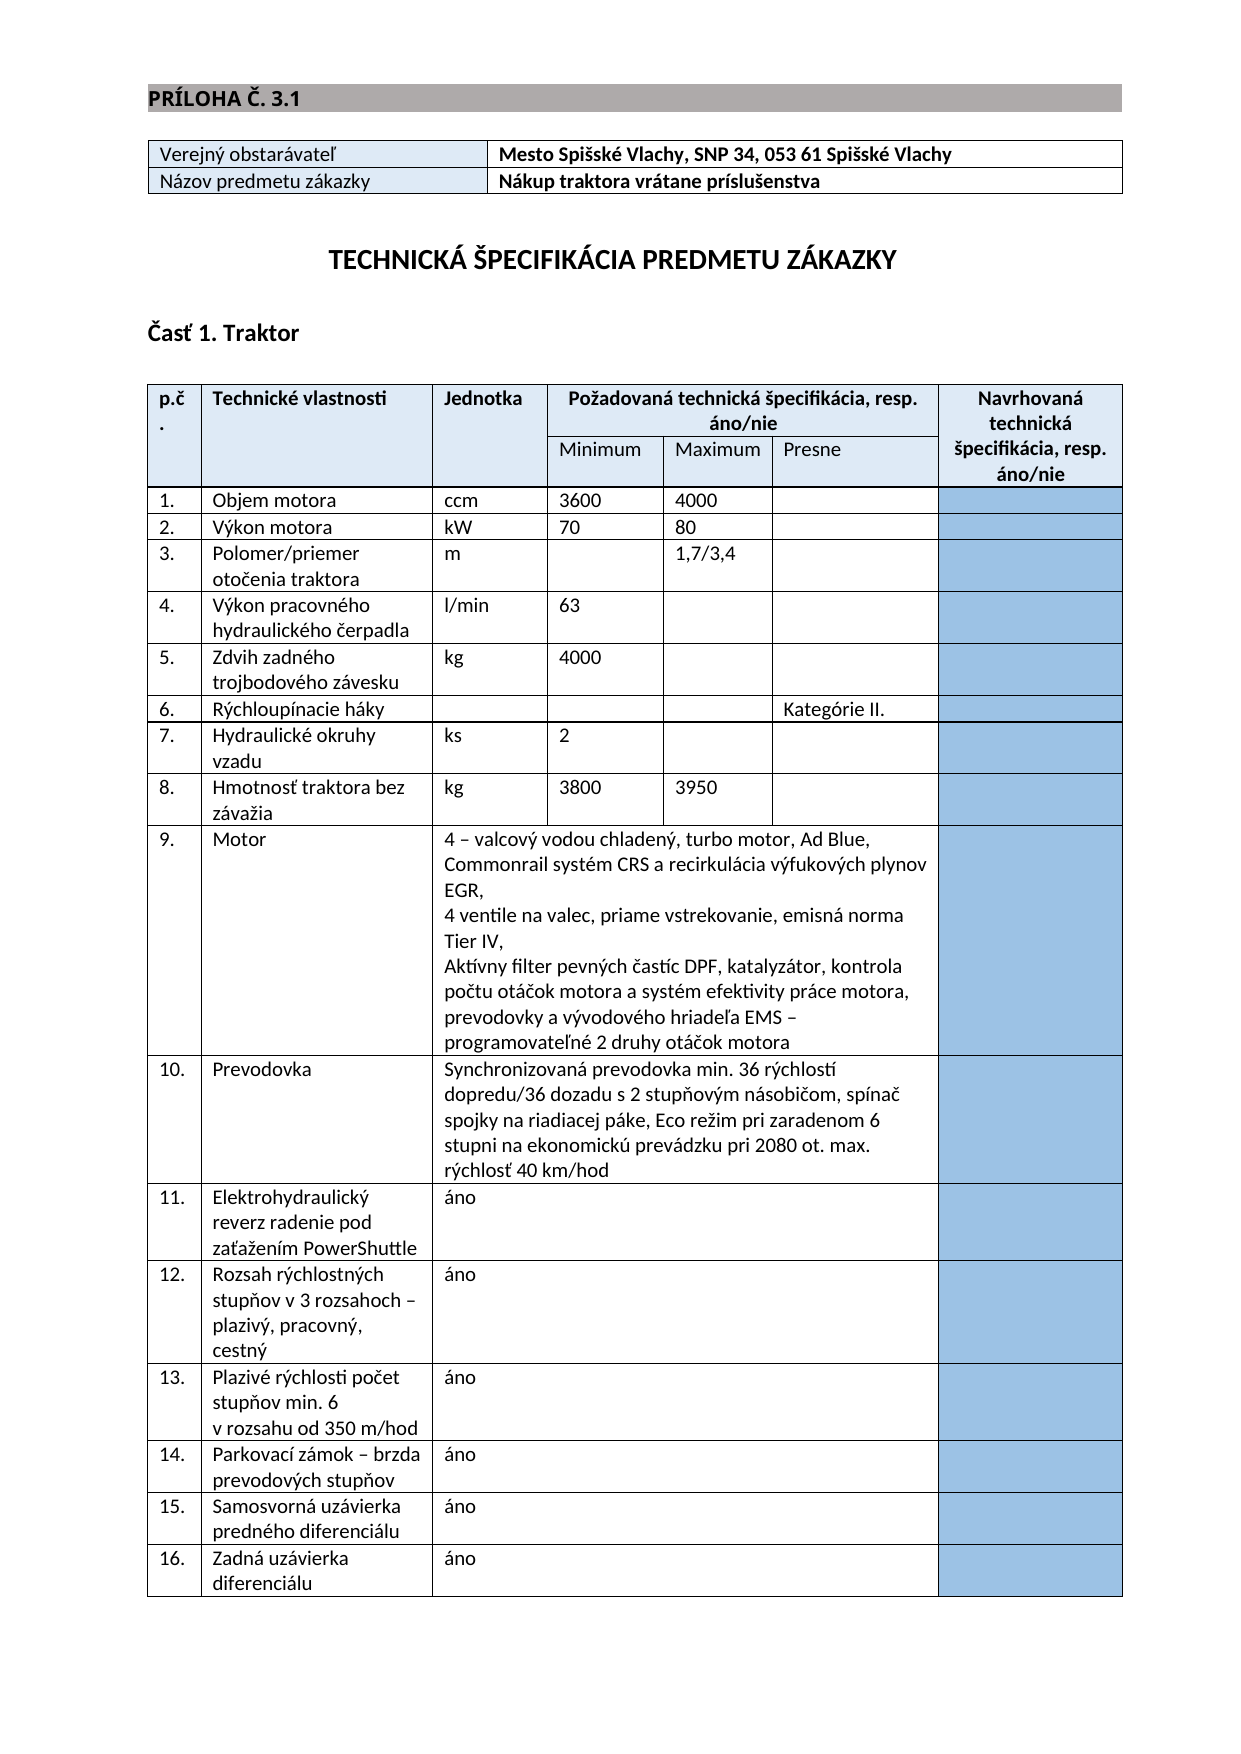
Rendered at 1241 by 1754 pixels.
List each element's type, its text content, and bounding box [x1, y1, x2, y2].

table_header Navrhovaná technická špecifikácia, resp. áno/nie [939, 385, 1122, 486]
table_cell 70 [548, 514, 663, 539]
table_cell 7. [148, 723, 201, 773]
table_cell [664, 723, 772, 773]
table_header Jednotka [433, 385, 547, 486]
table_header Technické vlastnosti [202, 385, 432, 486]
table_cell kW [433, 514, 547, 539]
table_cell áno [433, 1261, 938, 1363]
table_cell 3. [148, 540, 201, 591]
table_cell áno [433, 1493, 938, 1544]
table_cell Názov predmetu zákazky [149, 168, 487, 193]
table_cell [939, 644, 1122, 695]
table_cell Zadná uzávierka diferenciálu [202, 1545, 432, 1596]
table_cell kg [433, 644, 547, 695]
table_cell Motor [202, 826, 432, 1055]
table_cell [939, 1184, 1122, 1260]
table_cell Presne [773, 437, 938, 486]
table_cell Samosvorná uzávierka predného diferenciálu [202, 1493, 432, 1544]
table_cell 11. [148, 1184, 201, 1260]
table_cell Výkon motora [202, 514, 432, 539]
table_cell Hydraulické okruhy vzadu [202, 723, 432, 773]
table_cell [773, 723, 938, 773]
table_cell Nákup traktora vrátane príslušenstva [488, 168, 1122, 193]
table_cell Maximum [664, 437, 772, 486]
table_cell 4 – valcový vodou chladený, turbo motor, Ad Blue, Commonrail systém CRS a recirkulácia výfukových plynov EGR, 4 ventile na valec, priame vstrekovanie, emisná norma Tier IV, Aktívny filter pevných častíc DPF, katalyzátor, kontrola počtu otáčok motora a systém efektivity práce motora, prevodovky a vývodového hriadeľa EMS – programovateľné 2 druhy otáčok motora [433, 826, 938, 1055]
table_cell 1. [148, 488, 201, 513]
text PRÍLOHA Č. 3.1 [148, 84, 1122, 112]
table_cell Prevodovka [202, 1056, 432, 1183]
table_cell [548, 696, 663, 721]
table_cell [939, 1056, 1122, 1183]
table_cell Kategórie II. [773, 696, 938, 721]
table_header p.č. [148, 385, 201, 486]
text Časť 1. Traktor [148, 318, 1093, 348]
table_cell ks [433, 723, 547, 773]
table_header Verejný obstarávateľ [149, 141, 487, 167]
table_cell áno [433, 1364, 938, 1440]
table_cell [939, 540, 1122, 591]
table_cell 8. [148, 774, 201, 825]
table_cell 16. [148, 1545, 201, 1596]
table_cell [939, 696, 1122, 721]
table_cell [773, 514, 938, 539]
table_cell áno [433, 1441, 938, 1492]
table_cell [939, 774, 1122, 825]
table_cell [433, 696, 547, 721]
table_cell [664, 696, 772, 721]
table_cell Elektrohydraulický reverz radenie pod zaťažením PowerShuttle [202, 1184, 432, 1260]
table_cell [773, 644, 938, 695]
table_cell l/min [433, 592, 547, 643]
table_cell áno [433, 1184, 938, 1260]
table_cell [773, 540, 938, 591]
table_cell [939, 592, 1122, 643]
table_header Požadovaná technická špecifikácia, resp. áno/nie [548, 385, 938, 436]
table_cell Parkovací zámok – brzda prevodových stupňov [202, 1441, 432, 1492]
table_cell Výkon pracovného hydraulického čerpadla [202, 592, 432, 643]
table_cell Zdvih zadného trojbodového závesku [202, 644, 432, 695]
table_cell 10. [148, 1056, 201, 1183]
table_cell 6. [148, 696, 201, 721]
table_cell Polomer/priemer otočenia traktora [202, 540, 432, 591]
table_cell 63 [548, 592, 663, 643]
table_cell Synchronizovaná prevodovka min. 36 rýchlostí dopredu/36 dozadu s 2 stupňovým násobičom, spínač spojky na riadiacej páke, Eco režim pri zaradenom 6 stupni na ekonomickú prevádzku pri 2080 ot. max. rýchlosť 40 km/hod [433, 1056, 938, 1183]
table_cell 3800 [548, 774, 663, 825]
table_cell 2 [548, 723, 663, 773]
table_cell 4000 [548, 644, 663, 695]
table_cell [939, 1364, 1122, 1440]
table_cell 14. [148, 1441, 201, 1492]
table_cell [773, 592, 938, 643]
table_cell [773, 488, 938, 513]
table_cell [939, 1545, 1122, 1596]
table_cell Hmotnosť traktora bez závažia [202, 774, 432, 825]
table_cell áno [433, 1545, 938, 1596]
table_cell 4. [148, 592, 201, 643]
table_cell Plazivé rýchlosti počet stupňov min. 6 v rozsahu od 350 m/hod [202, 1364, 432, 1440]
table_cell 1,7/3,4 [664, 540, 772, 591]
table_cell m [433, 540, 547, 591]
table_cell [664, 592, 772, 643]
table_cell [939, 1493, 1122, 1544]
table_header Mesto Spišské Vlachy, SNP 34, 053 61 Spišské Vlachy [488, 141, 1122, 167]
table_cell kg [433, 774, 547, 825]
table_cell [939, 723, 1122, 773]
table_cell [939, 1441, 1122, 1492]
table_cell 12. [148, 1261, 201, 1363]
table_cell [773, 774, 938, 825]
table_cell 15. [148, 1493, 201, 1544]
table_cell [939, 1261, 1122, 1363]
table_cell [939, 826, 1122, 1055]
table_cell 80 [664, 514, 772, 539]
table_cell Rozsah rýchlostných stupňov v 3 rozsahoch – plazivý, pracovný, cestný [202, 1261, 432, 1363]
table_cell Rýchloupínacie háky [202, 696, 432, 721]
table_cell 4000 [664, 488, 772, 513]
table_cell Minimum [548, 437, 663, 486]
table_cell 2. [148, 514, 201, 539]
table_cell [939, 488, 1122, 513]
table_cell 9. [148, 826, 201, 1055]
table_cell 3950 [664, 774, 772, 825]
table_cell [664, 644, 772, 695]
table_cell 13. [148, 1364, 201, 1440]
table_cell 3600 [548, 488, 663, 513]
text TECHNICKÁ ŠPECIFIKÁCIA PREDMETU ZÁKAZKY [148, 241, 1078, 277]
table_cell ccm [433, 488, 547, 513]
table_cell [548, 540, 663, 591]
table_cell Objem motora [202, 488, 432, 513]
table_cell 5. [148, 644, 201, 695]
table_cell [939, 514, 1122, 539]
